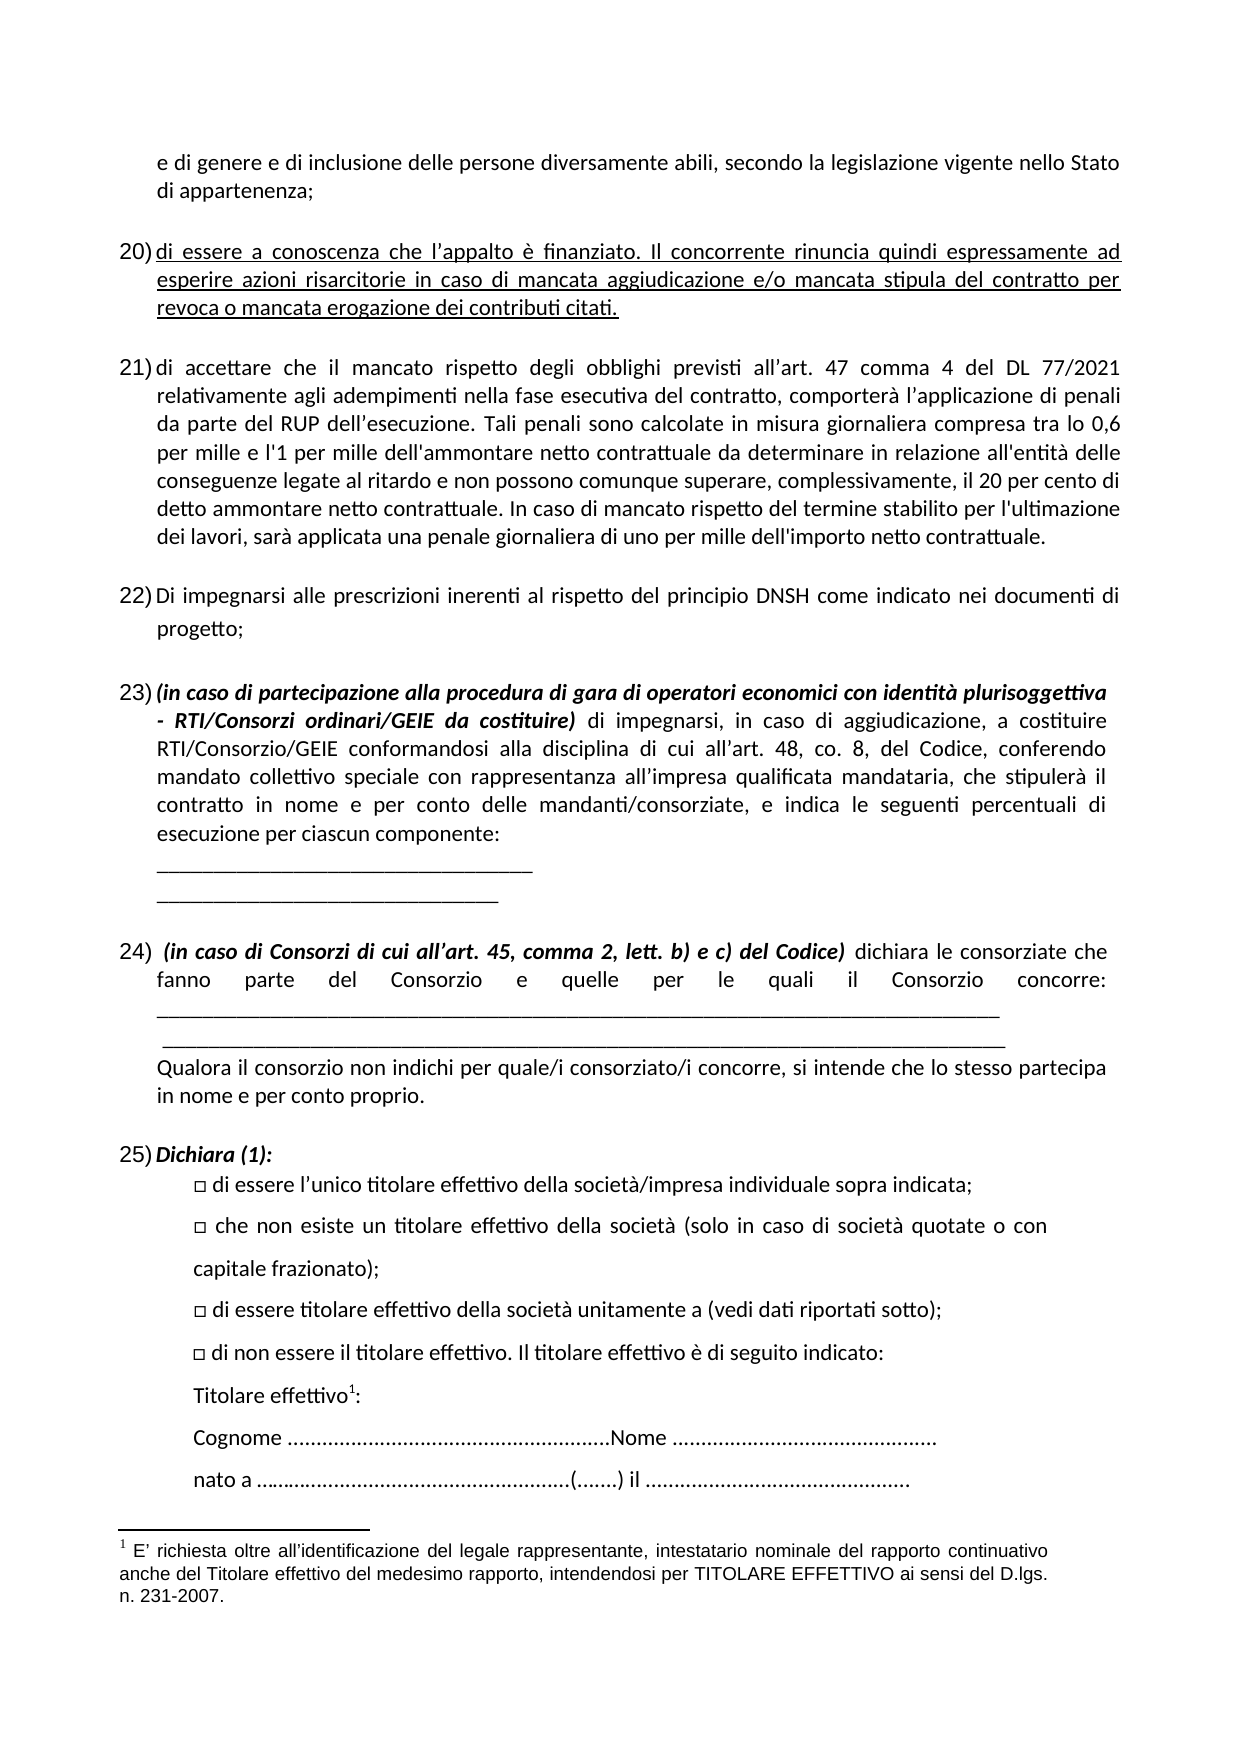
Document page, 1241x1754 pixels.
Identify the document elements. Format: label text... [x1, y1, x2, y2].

list □ che non esiste un titolare effettivo della società (solo in caso di società quotate o con capitale frazionato); [193, 1212, 1048, 1282]
list (in caso di Consorzi di cui all’art. 45, comma 2, lett. b) e c) del Codice) dichiara le consorziate che fanno parte del Consorzio e quelle per le quali il Consorzio concorre: __________________________________________________________________________ [119, 937, 1108, 1022]
text _________________________________ [157, 848, 1108, 876]
list Dichiara (1): [119, 1140, 1108, 1168]
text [157, 148, 1122, 204]
list □ di essere l’unico titolare effettivo della società/impresa individuale sopra indicata; [193, 1170, 1048, 1198]
list Titolare effettivo: [193, 1381, 1048, 1409]
list Cognome ........................................................Nome .............................................. [193, 1423, 1048, 1451]
text Qualora il consorzio non indichi per quale/i consorziato/i concorre, si intende che lo stesso partecipa in nome e per conto proprio. [157, 1053, 1108, 1109]
list □ di essere titolare effettivo della società unitamente a (vedi dati riportati sotto); [193, 1296, 1048, 1324]
text __________________________________________________________________________ [162, 1023, 1108, 1051]
list di essere a conoscenza che l’appalto è finanziato. Il concorrente rinuncia quindi espressamente ad esperire azioni risarcitorie in caso di mancata aggiudicazione e/o mancata stipula del contratto per revoca o mancata erogazione dei contributi citati. [119, 237, 1122, 321]
list Di impegnarsi alle prescrizioni inerenti al rispetto del principio DNSH come indicato nei documenti di progetto; [119, 582, 1122, 642]
list di accettare che il mancato rispetto degli obblighi previsti all’art. 47 comma 4 del DL 77/2021 relativamente agli adempimenti nella fase esecutiva del contratto, comporterà l’applicazione di penali da parte del RUP dell’esecuzione. Tali penali sono calcolate in misura giornaliera compresa tra lo 0,6 per mille e l'1 per mille dell'ammontare netto contrattuale da determinare in relazione all'entità delle conseguenze legate al ritardo e non possono comunque superare, complessivamente, il 20 per cento di detto ammontare netto contrattuale. In caso di mancato rispetto del termine stabilito per l'ultimazione dei lavori, sarà applicata una penale giornaliera di uno per mille dell'importo netto contrattuale. [119, 353, 1122, 551]
text ______________________________ [157, 878, 1108, 906]
list (in caso di partecipazione alla procedura di gara di operatori economici con identità plurisoggettiva - RTI/Consorzi ordinari/GEIE da costituire) di impegnarsi, in caso di aggiudicazione, a costituire RTI/Consorzio/GEIE conformandosi alla disciplina di cui all’art. 48, co. 8, del Codice, conferendo mandato collettivo speciale con rappresentanza all’impresa qualificata mandataria, che stipulerà il contratto in nome e per conto delle mandanti/consorziate, e indica le seguenti percentuali di esecuzione per ciascun componente: [119, 678, 1108, 847]
list □ di non essere il titolare effettivo. Il titolare effettivo è di seguito indicato: [192, 1338, 1048, 1366]
list nato a ………..............................................(.......) il .............................................. [193, 1465, 1048, 1493]
